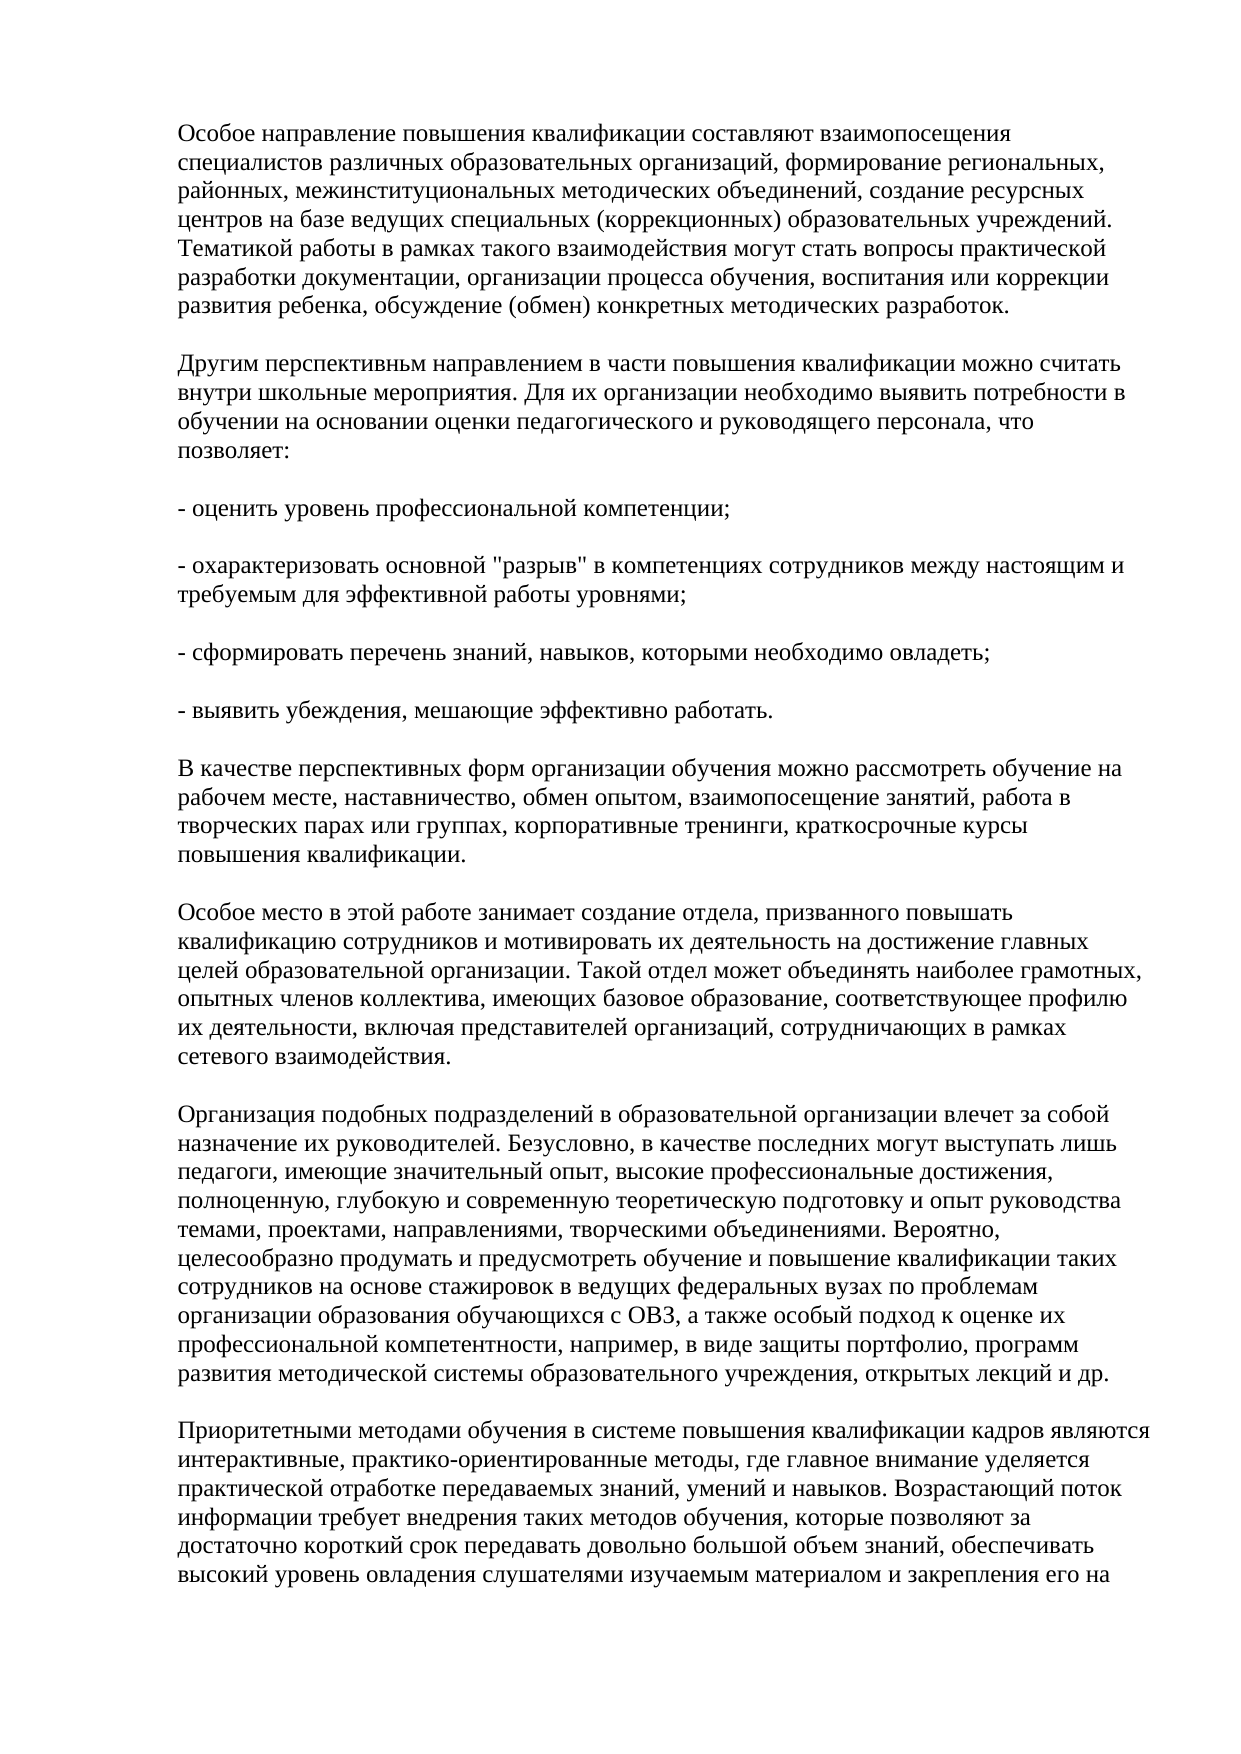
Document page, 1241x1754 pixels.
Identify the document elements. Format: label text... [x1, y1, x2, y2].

text - оценить уровень профессиональной компетенции; [177, 493, 1152, 521]
text - охарактеризовать основной "разрыв" в компетенциях сотрудников между настоящим и требуемым для эффективной работы уровнями; [177, 551, 1152, 608]
text В качестве перспективных форм организации обучения можно рассмотреть обучение на рабочем месте, наставничество, обмен опытом, взаимопосещение занятий, работа в творческих парах или группах, корпоративные тренинги, краткосрочные курсы повышения квалификации. [177, 753, 1152, 868]
text - сформировать перечень знаний, навыков, которыми необходимо овладеть; [177, 637, 1152, 666]
text Другим перспективньм направлением в части повышения квалификации можно считать внутри школьные мероприятия. Для их организации необходимо выявить потребности в обучении на основании оценки педагогического и руководящего персонала, что позволяет: [177, 348, 1152, 463]
text Особое направление повышения квалификации составляют взаимопосещения специалистов различных образовательных организаций, формирование региональных, районных, межинституциональных методических объединений, создание ресурсных центров на базе ведущих специальных (коррекционных) образовательных учреждений. Тематикой работы в рамках такого взаимодействия могут стать вопросы практической разработки документации, организации процесса обучения, воспитания или коррекции развития ребенка, обсуждение (обмен) конкретных методических разработок. [177, 118, 1152, 319]
text Особое место в этой работе занимает создание отдела, призванного повышать квалификацию сотрудников и мотивировать их деятельность на достижение главных целей образовательной организации. Такой отдел может объединять наиболее грамотных, опытных членов коллектива, имеющих базовое образование, соответствующее профилю их деятельности, включая представителей организаций, сотрудничающих в рамках сетевого взаимодействия. [177, 897, 1152, 1070]
text Организация подобных подразделений в образовательной организации влечет за собой назначение их руководителей. Безусловно, в качестве последних могут выступать лишь педагоги, имеющие значительный опыт, высокие профессиональные достижения, полноценную, глубокую и современную теоретическую подготовку и опыт руководства темами, проектами, направлениями, творческими объединениями. Вероятно, целесообразно продумать и предусмотреть обучение и повышение квалификации таких сотрудников на основе стажировок в ведущих федеральных вузах по проблемам организации образования обучающихся с ОВЗ, а также особый подход к оценке их профессиональной компетентности, например, в виде защиты портфолио, программ развития методической системы образовательного учреждения, открытых лекций и др. [177, 1099, 1152, 1386]
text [177, 1416, 1152, 1588]
text - выявить убеждения, мешающие эффективно работать. [177, 695, 1152, 724]
